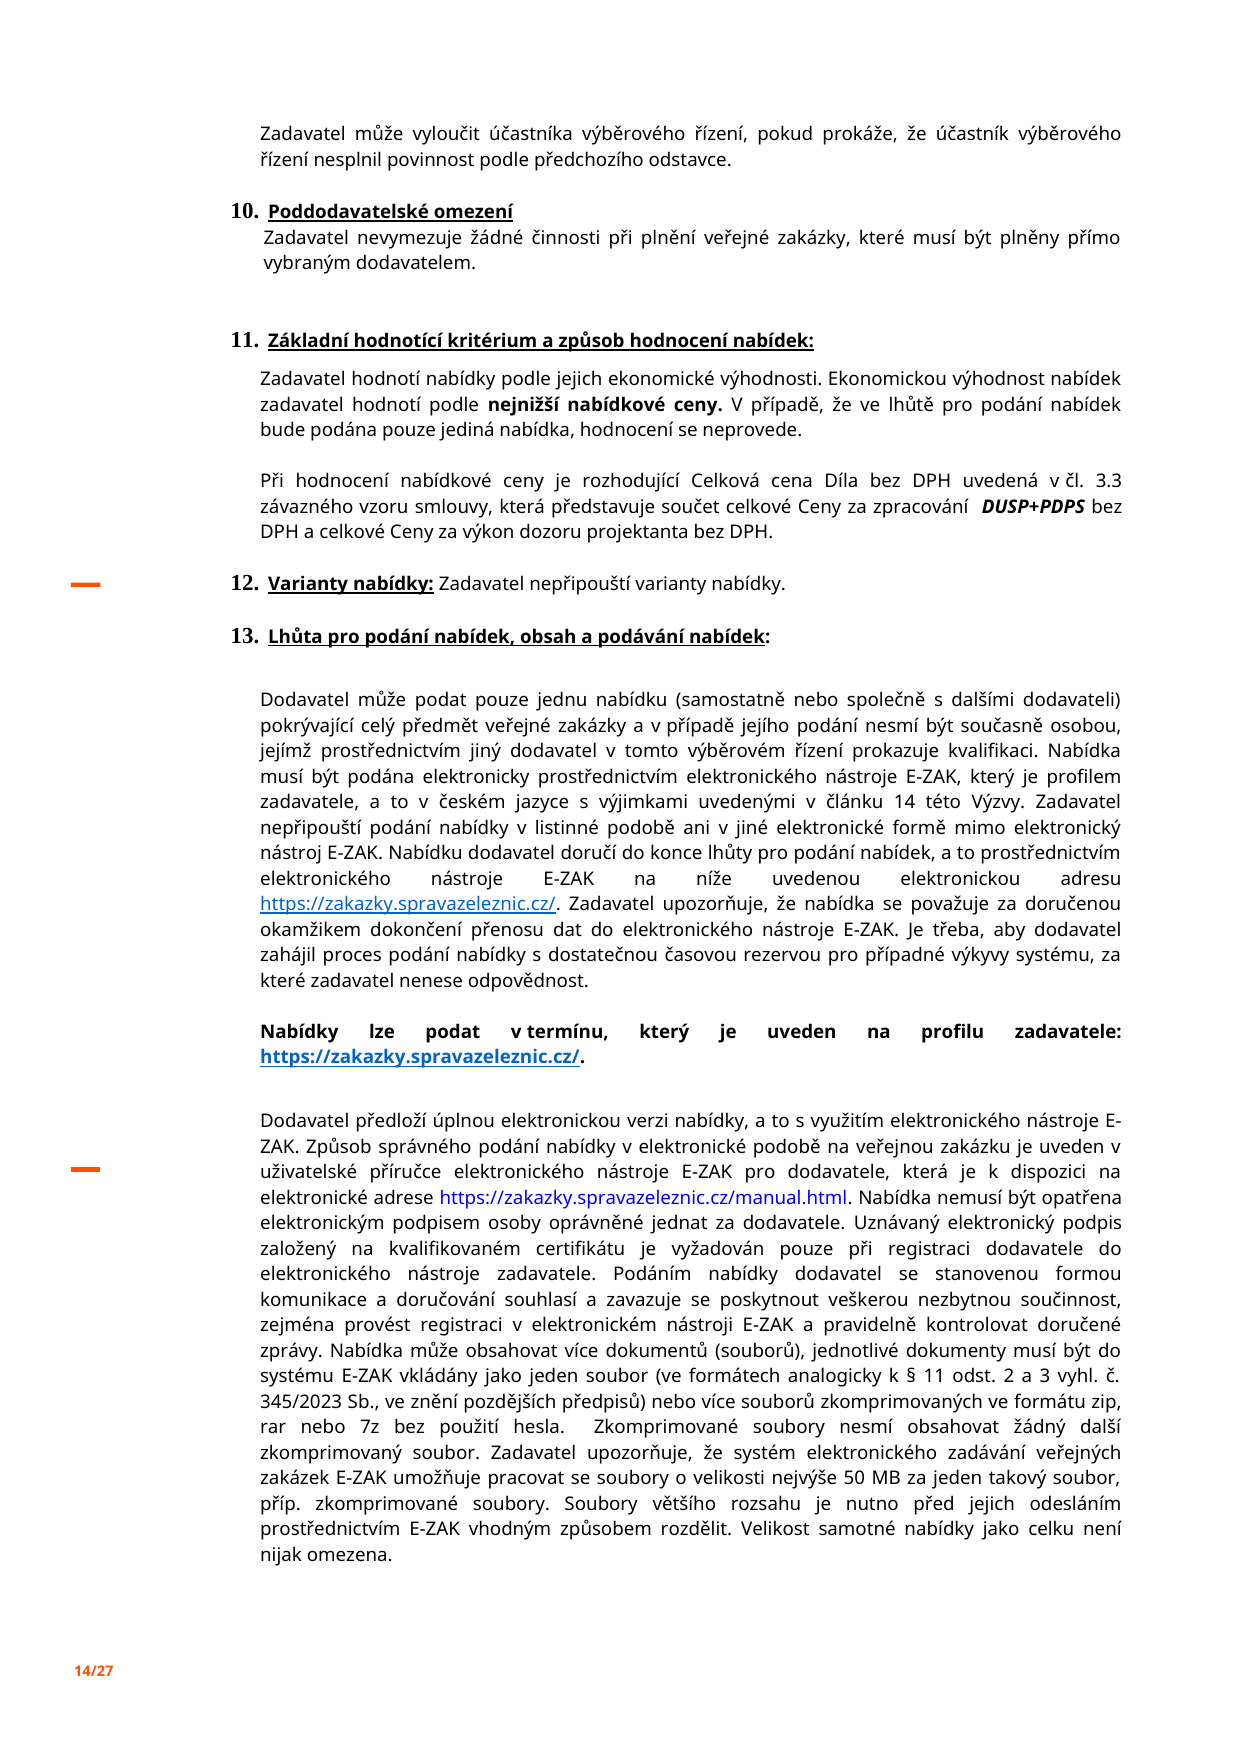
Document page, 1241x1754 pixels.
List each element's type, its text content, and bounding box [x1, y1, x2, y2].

list Lhůta pro podání nabídek, obsah a podávání nabídek: [230, 622, 1122, 648]
list Varianty nabídky: Zadavatel nepřipouští varianty nabídky. [230, 569, 1122, 596]
text Zadavatel může vyloučit účastníka výběrového řízení, pokud prokáže, že účastník výběrového řízení nesplnil povinnost podle předchozího odstavce. [260, 121, 1122, 172]
text Dodavatel může podat pouze jednu nabídku (samostatně nebo společně s dalšími dodavateli) pokrývající celý předmět veřejné zakázky a v případě jejího podání nesmí být současně osobou, jejímž prostřednictvím jiný dodavatel v tomto výběrovém řízení prokazuje kvalifikaci. Nabídka musí být podána elektronicky prostřednictvím elektronického nástroje E-ZAK, který je profilem zadavatele, a to v českém jazyce s výjimkami uvedenými v článku 14 této Výzvy. Zadavatel nepřipouští podání nabídky v listinné podobě ani v jiné elektronické formě mimo elektronický nástroj E-ZAK. Nabídku dodavatel doručí do konce lhůty pro podání nabídek, a to prostřednictvím elektronického nástroje E-ZAK na níže uvedenou elektronickou adresu https://zakazky.spravazeleznic.cz/. Zadavatel upozorňuje, že nabídka se považuje za doručenou okamžikem dokončení přenosu dat do elektronického nástroje E-ZAK. Je třeba, aby dodavatel zahájil proces podání nabídky s dostatečnou časovou rezervou pro případné výkyvy systému, za které zadavatel nenese odpovědnost. [260, 687, 1122, 993]
text Zadavatel hodnotí nabídky podle jejich ekonomické výhodnosti. Ekonomickou výhodnost nabídek zadavatel hodnotí podle nejnižší nabídkové ceny. V případě, že ve lhůtě pro podání nabídek bude podána pouze jediná nabídka, hodnocení se neprovede. [260, 365, 1122, 442]
text Dodavatel předloží úplnou elektronickou verzi nabídky, a to s využitím elektronického nástroje E-ZAK. Způsob správného podání nabídky v elektronické podobě na veřejnou zakázku je uveden v uživatelské příručce elektronického nástroje E-ZAK pro dodavatele, která je k dispozici na elektronické adrese https://zakazky.spravazeleznic.cz/manual.html. Nabídka nemusí být opatřena elektronickým podpisem osoby oprávněné jednat za dodavatele. Uznávaný elektronický podpis založený na kvalifikovaném certifikátu je vyžadován pouze při registraci dodavatele do elektronického nástroje zadavatele. Podáním nabídky dodavatel se stanovenou formou komunikace a doručování souhlasí a zavazuje se poskytnout veškerou nezbytnou součinnost, zejména provést registraci v elektronickém nástroji E-ZAK a pravidelně kontrolovat doručené zprávy. Nabídka může obsahovat více dokumentů (souborů), jednotlivé dokumenty musí být do systému E-ZAK vkládány jako jeden soubor (ve formátech analogicky k § 11 odst. 2 a 3 vyhl. č. 345/2023 Sb., ve znění pozdějších předpisů) nebo více souborů zkomprimovaných ve formátu zip, rar nebo 7z bez použití hesla. Zkomprimované soubory nesmí obsahovat žádný další zkomprimovaný soubor. Zadavatel upozorňuje, že systém elektronického zadávání veřejných zakázek E-ZAK umožňuje pracovat se soubory o velikosti nejvýše 50 MB za jeden takový soubor, příp. zkomprimované soubory. Soubory většího rozsahu je nutno před jejich odesláním prostřednictvím E-ZAK vhodným způsobem rozdělit. Velikost samotné nabídky jako celku není nijak omezena. [260, 1107, 1122, 1567]
text Zadavatel nevymezuje žádné činnosti při plnění veřejné zakázky, které musí být plněny přímo vybraným dodavatelem. [263, 224, 1122, 275]
list Základní hodnotící kritérium a způsob hodnocení nabídek: [230, 326, 1122, 353]
text Nabídky lze podat v termínu, který je uveden na profilu zadavatele: https://zakazky.spravazeleznic.cz/. [260, 1018, 1122, 1069]
list Poddodavatelské omezení [230, 197, 1122, 224]
text Při hodnocení nabídkové ceny je rozhodující Celková cena Díla bez DPH uvedená v čl. 3.3 závazného vzoru smlouvy, která představuje součet celkové Ceny za zpracování DUSP+PDPS bez DPH a celkové Ceny za výkon dozoru projektanta bez DPH. [260, 467, 1122, 544]
